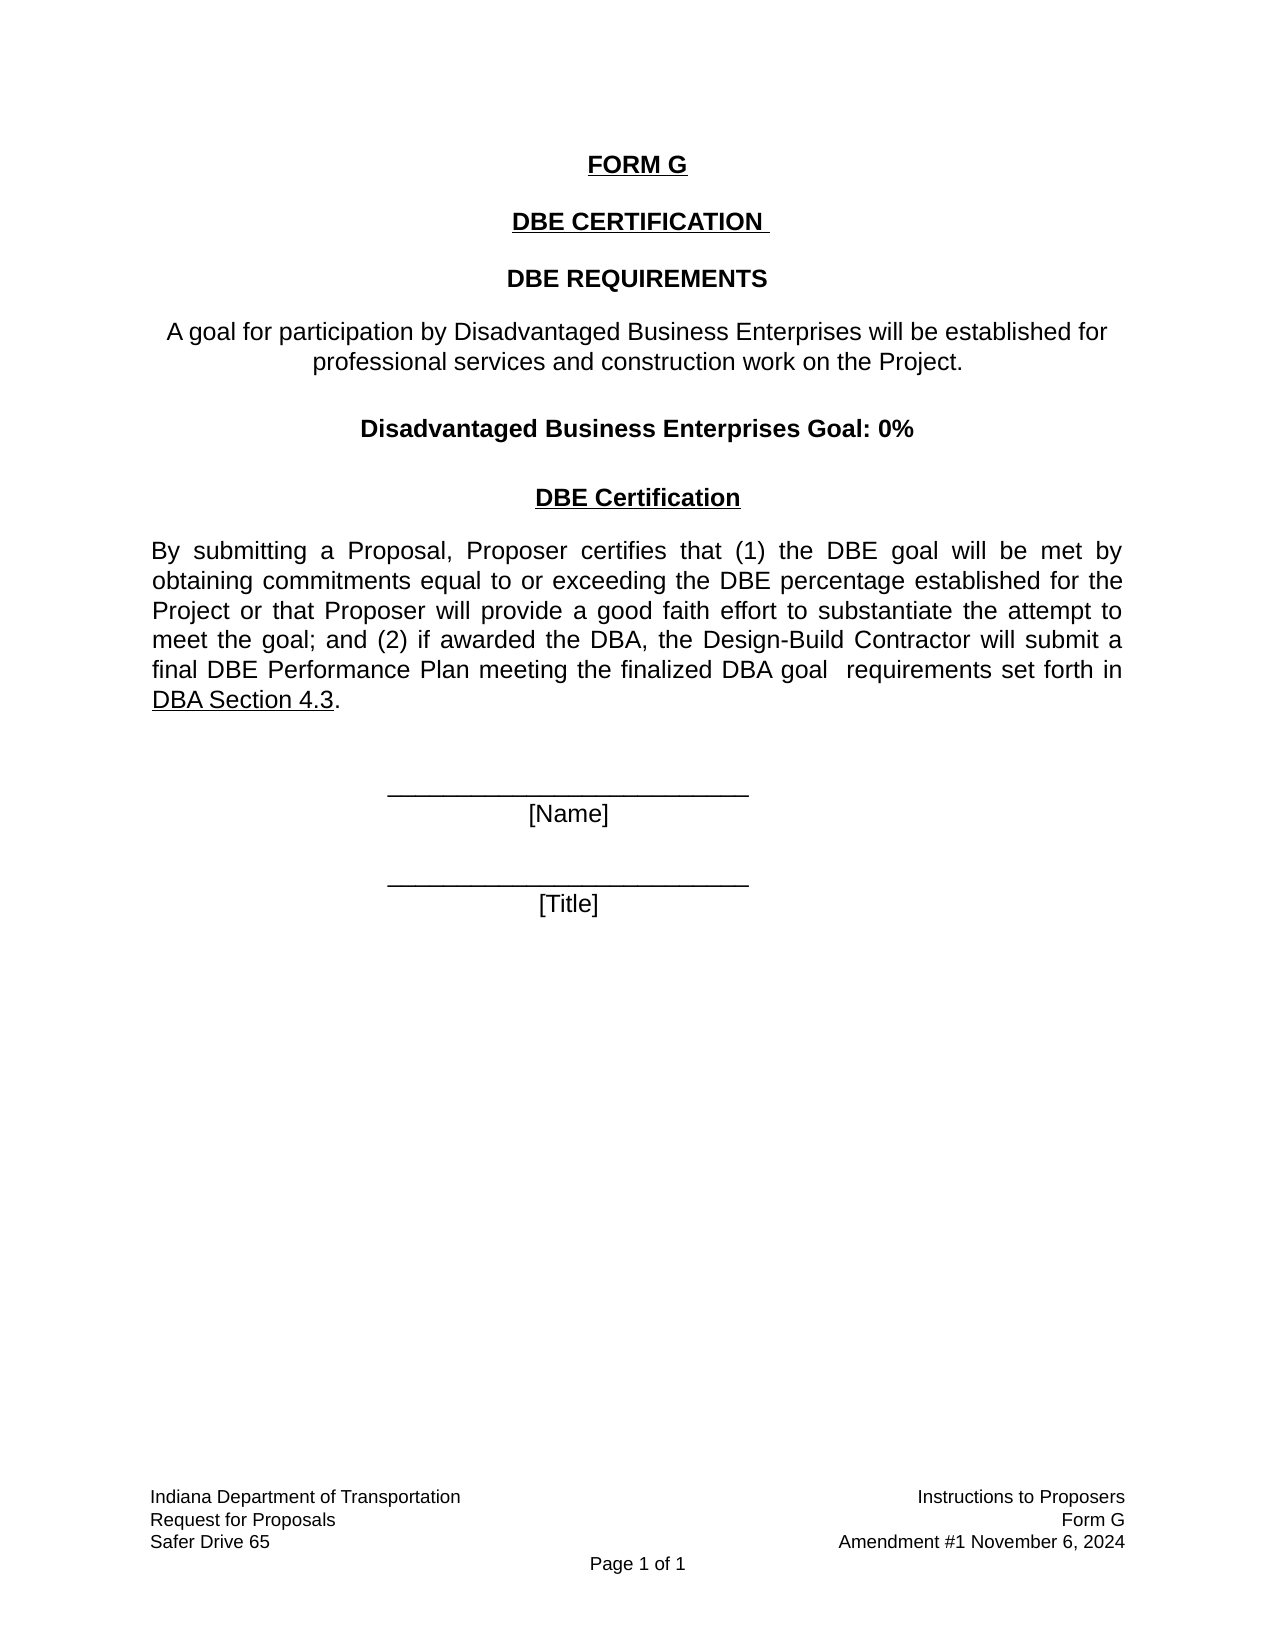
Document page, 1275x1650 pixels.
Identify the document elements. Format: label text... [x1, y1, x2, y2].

text [Name] [150, 799, 987, 828]
text FORM G [151, 150, 1124, 179]
text __________________________ [150, 859, 987, 888]
text [Title] [150, 889, 987, 917]
text __________________________ [150, 769, 987, 798]
text By submitting a Proposal, Proposer certifies that (1) the DBE goal will be met by obtaining commitments equal to or exceeding the DBE percentage established for the Project or that Proposer will provide a good faith effort to substantiate the attempt to meet the goal; and (2) if awarded the DBA, the Design-Build Contractor will submit a final DBE Performance Plan meeting the finalized DBA goal requirements set forth in DBA Section 4.3. [151, 536, 1125, 714]
text DBE CERTIFICATION [151, 207, 1124, 236]
text Disadvantaged Business Enterprises Goal: 0% [150, 414, 1125, 442]
text DBE REQUIREMENTS [150, 264, 1124, 292]
subtitle DBE Certification [152, 483, 1124, 511]
text A goal for participation by Disadvantaged Business Enterprises will be established for professional services and construction work on the Project. [150, 317, 1125, 376]
